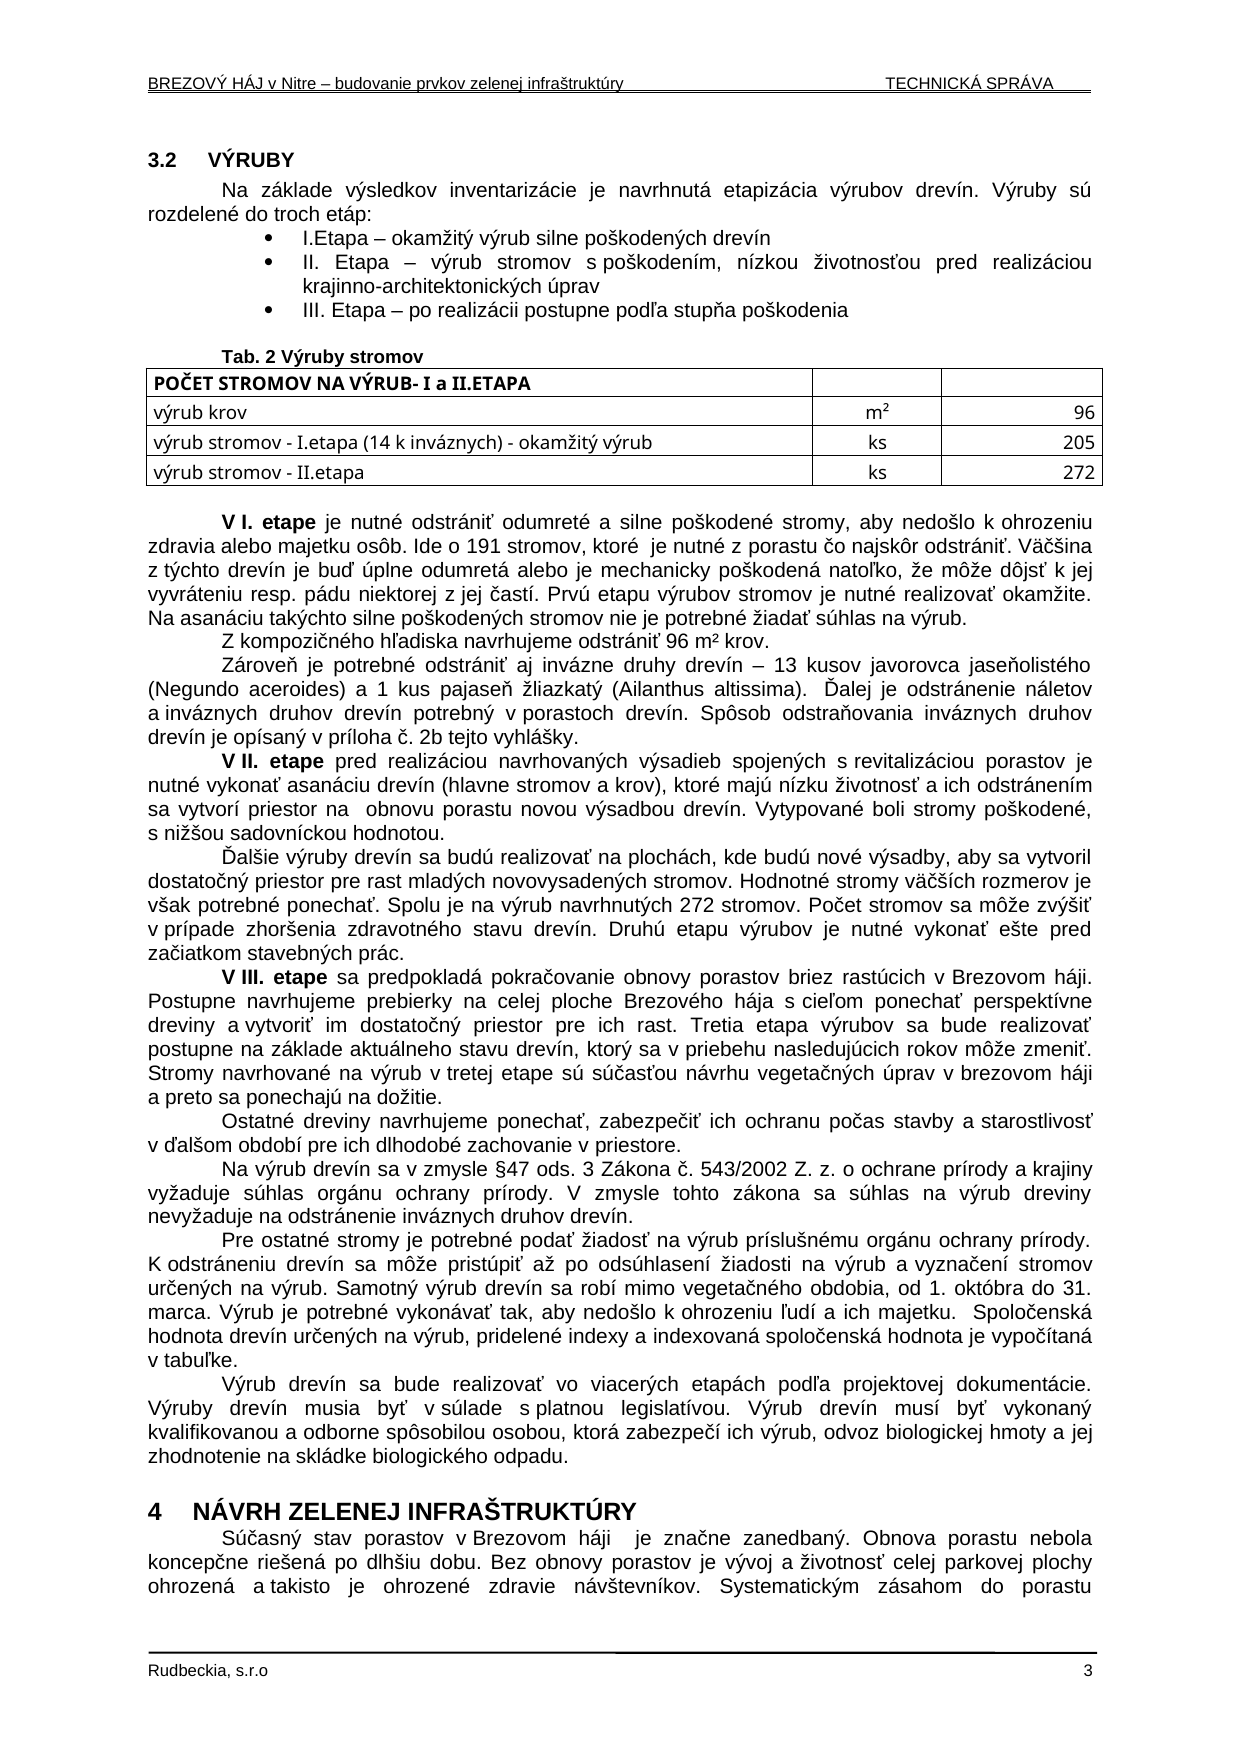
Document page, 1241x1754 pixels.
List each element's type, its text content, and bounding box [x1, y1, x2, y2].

table_cell výrub krov [147, 397, 812, 425]
table_cell ks [813, 426, 941, 455]
table_cell 205 [942, 426, 1102, 455]
list II. Etapa – výrub stromov s poškodením, nízkou životnosťou pred realizáciou krajinno-architektonických úprav [265, 250, 1093, 298]
table_cell 96 [942, 397, 1102, 425]
table_header POČET STROMOV NA VÝRUB- I a II.ETAPA [147, 369, 812, 396]
list I.Etapa – okamžitý výrub silne poškodených drevín [265, 226, 1093, 250]
text V I. etape je nutné odstrániť odumreté a silne poškodené stromy, aby nedošlo k ohrozeniu zdravia alebo majetku osôb. Ide o 191 stromov, ktoré je nutné z porastu čo najskôr odstrániť. Väčšina z týchto drevín je buď úplne odumretá alebo je mechanicky poškodená natoľko, že môže dôjsť k jej vyvráteniu resp. pádu niektorej z jej častí. Prvú etapu výrubov stromov je nutné realizovať okamžite. Na asanáciu takýchto silne poškodených stromov nie je potrebné žiadať súhlas na výrub. [148, 509, 1093, 629]
list III. Etapa – po realizácii postupne podľa stupňa poškodenia [265, 298, 1093, 322]
text Na základe výsledkov inventarizácie je navrhnutá etapizácia výrubov drevín. Výruby sú rozdelené do troch etáp: [148, 178, 1093, 226]
table_cell výrub stromov - II.etapa [147, 456, 812, 484]
text Pre ostatné stromy je potrebné podať žiadosť na výrub príslušnému orgánu ochrany prírody. K odstráneniu drevín sa môže pristúpiť až po odsúhlasení žiadosti na výrub a vyznačení stromov určených na výrub. Samotný výrub drevín sa robí mimo vegetačného obdobia, od 1. októbra do 31. marca. Výrub je potrebné vykonávať tak, aby nedošlo k ohrozeniu ľudí a ich majetku. Spoločenská hodnota drevín určených na výrub, pridelené indexy a indexovaná spoločenská hodnota je vypočítaná v tabuľke. [148, 1228, 1093, 1372]
text Ostatné dreviny navrhujeme ponechať, zabezpečiť ich ochranu počas stavby a starostlivosť v ďalšom období pre ich dlhodobé zachovanie v priestore. [148, 1108, 1093, 1156]
text Z kompozičného hľadiska navrhujeme odstrániť 96 m² krov. [148, 629, 1093, 653]
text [148, 1526, 1093, 1598]
table_cell 272 [942, 456, 1102, 484]
table_cell ks [813, 456, 941, 484]
text V III. etape sa predpokladá pokračovanie obnovy porastov briez rastúcich v Brezovom háji. Postupne navrhujeme prebierky na celej ploche Brezového hája s cieľom ponechať perspektívne dreviny a vytvoriť im dostatočný priestor pre ich rast. Tretia etapa výrubov sa bude realizovať postupne na základe aktuálneho stavu drevín, ktorý sa v priebehu nasledujúcich rokov môže zmeniť. Stromy navrhované na výrub v tretej etape sú súčasťou návrhu vegetačných úprav v brezovom háji a preto sa ponechajú na dožitie. [148, 965, 1093, 1108]
text Zároveň je potrebné odstrániť aj invázne druhy drevín – 13 kusov javorovca jaseňolistého (Negundo aceroides) a 1 kus pajaseň žliazkatý (Ailanthus altissima). Ďalej je odstránenie náletov a inváznych druhov drevín potrebný v porastoch drevín. Spôsob odstraňovania inváznych druhov drevín je opísaný v príloha č. 2b tejto vyhlášky. [148, 653, 1093, 749]
text Na výrub drevín sa v zmysle §47 ods. 3 Zákona č. 543/2002 Z. z. o ochrane prírody a krajiny vyžaduje súhlas orgánu ochrany prírody. V zmysle tohto zákona sa súhlas na výrub dreviny nevyžaduje na odstránenie inváznych druhov drevín. [148, 1156, 1093, 1228]
table_header [813, 369, 941, 396]
subtitle Výruby [148, 148, 1093, 172]
table_cell m² [813, 397, 941, 425]
text Výrub drevín sa bude realizovať vo viacerých etapách podľa projektovej dokumentácie. Výruby drevín musia byť v súlade s platnou legislatívou. Výrub drevín musí byť vykonaný kvalifikovanou a odborne spôsobilou osobou, ktorá zabezpečí ich výrub, odvoz biologickej hmoty a jej zhodnotenie na skládke biologického odpadu. [148, 1372, 1093, 1468]
subtitle návrh zelenej infraštruktúry [148, 1497, 1093, 1526]
table_header [942, 369, 1102, 396]
table_cell výrub stromov - I.etapa (14 k inváznych) - okamžitý výrub [147, 426, 812, 455]
text Ďalšie výruby drevín sa budú realizovať na plochách, kde budú nové výsadby, aby sa vytvoril dostatočný priestor pre rast mladých novovysadených stromov. Hodnotné stromy väčších rozmerov je však potrebné ponechať. Spolu je na výrub navrhnutých 272 stromov. Počet stromov sa môže zvýšiť v prípade zhoršenia zdravotného stavu drevín. Druhú etapu výrubov je nutné vykonať ešte pred začiatkom stavebných prác. [148, 845, 1093, 965]
text Tab. 2 Výruby stromov [148, 346, 1093, 367]
text V II. etape pred realizáciou navrhovaných výsadieb spojených s revitalizáciou porastov je nutné vykonať asanáciu drevín (hlavne stromov a krov), ktoré majú nízku životnosť a ich odstránením sa vytvorí priestor na obnovu porastu novou výsadbou drevín. Vytypované boli stromy poškodené, s nižšou sadovníckou hodnotou. [148, 749, 1093, 845]
